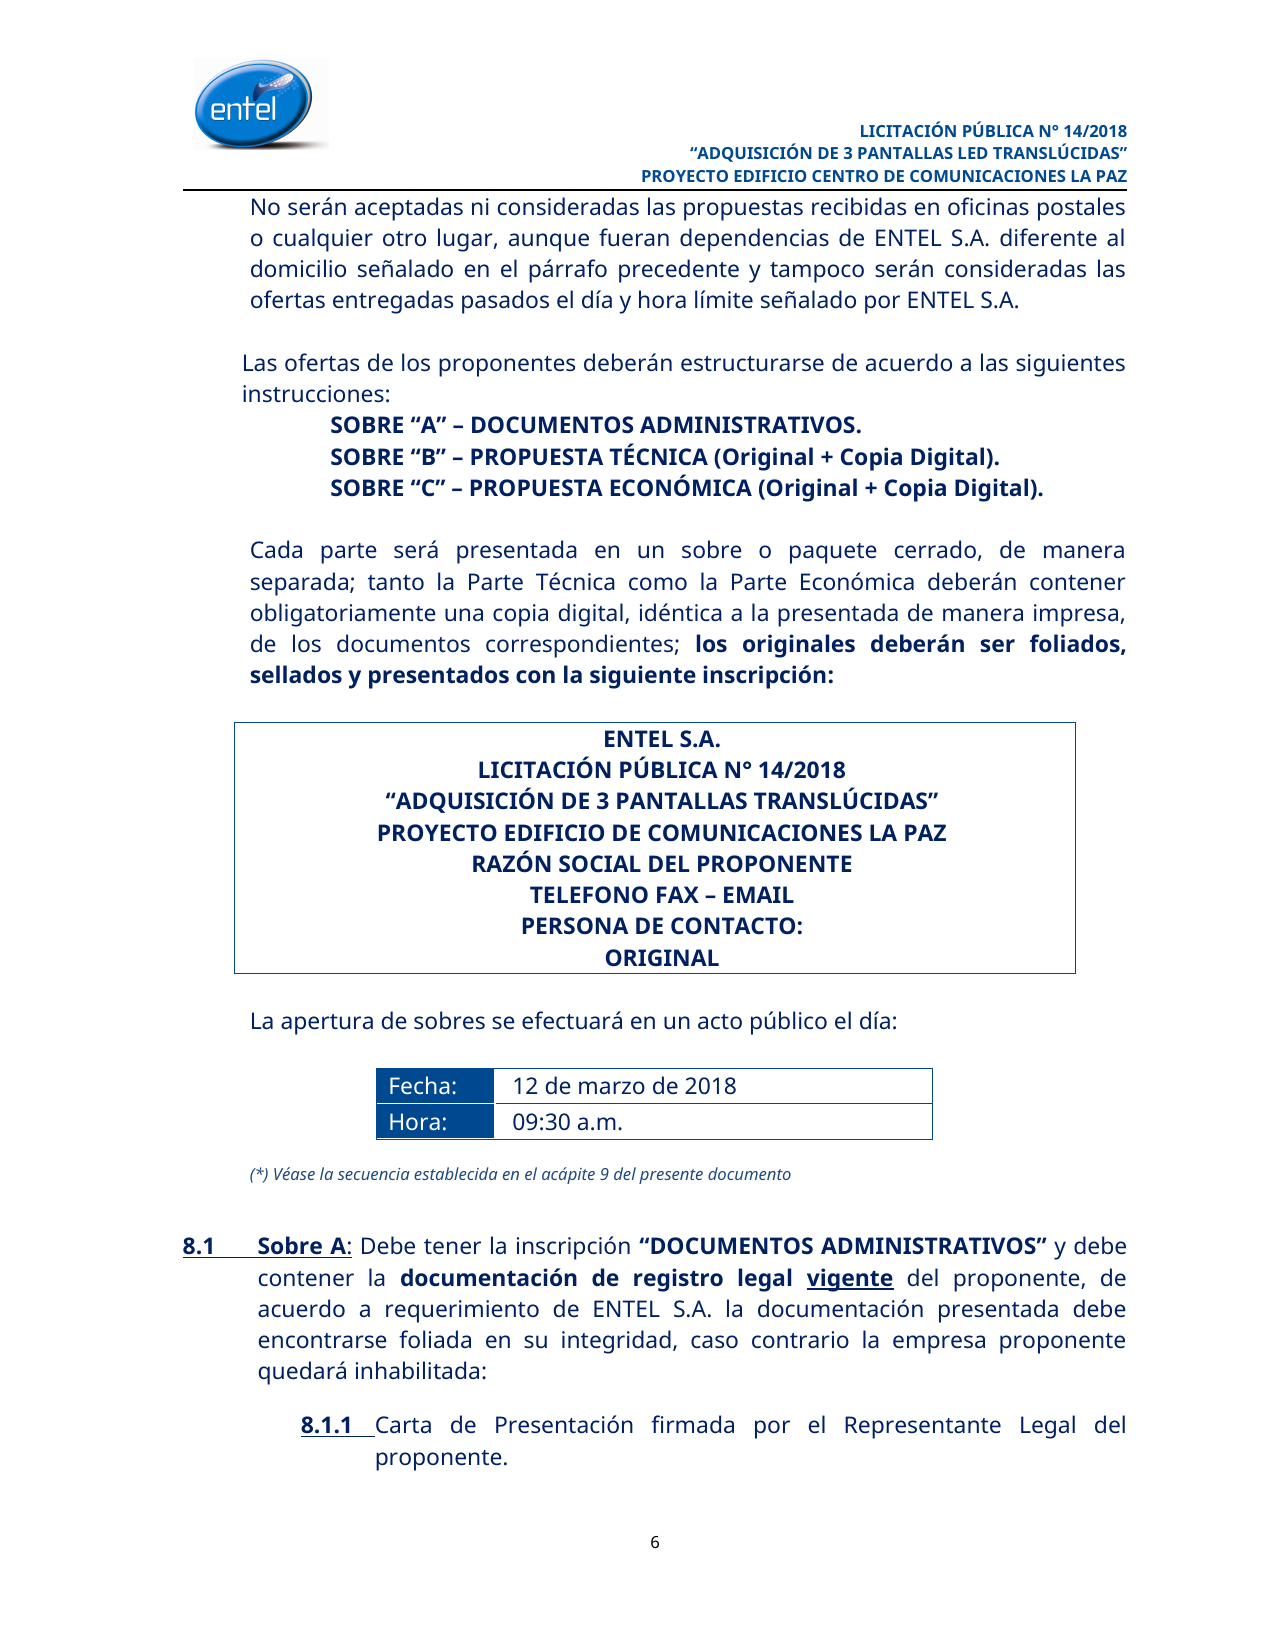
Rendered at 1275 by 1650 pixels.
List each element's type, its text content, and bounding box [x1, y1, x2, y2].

text SOBRE “A” – DOCUMENTOS ADMINISTRATIVOS. [330, 409, 1127, 441]
list Cada parte será presentada en un sobre o paquete cerrado, de manera separada; tanto la Parte Técnica como la Parte Económica deberán contener obligatoriamente una copia digital, idéntica a la presentada de manera impresa, de los documentos correspondientes; los originales deberán ser foliados, sellados y presentados con la siguiente inscripción: [249, 534, 1127, 691]
list Sobre A: Debe tener la inscripción “DOCUMENTOS ADMINISTRATIVOS” y debe contener la documentación de registro legal vigente del proponente, de acuerdo a requerimiento de ENTEL S.A. la documentación presentada debe encontrarse foliada en su integridad, caso contrario la empresa proponente quedará inhabilitada: [182, 1230, 1127, 1387]
list No serán aceptadas ni consideradas las propuestas recibidas en oficinas postales o cualquier otro lugar, aunque fueran dependencias de ENTEL S.A. diferente al domicilio señalado en el párrafo precedente y tampoco serán consideradas las ofertas entregadas pasados el día y hora límite señalado por ENTEL S.A. [249, 191, 1127, 316]
table_header ENTEL S.A. LICITACIÓN PÚBLICA N° 14/2018 “ADQUISICIÓN DE 3 PANTALLAS TRANSLÚCIDAS” PROYECTO EDIFICIO DE COMUNICACIONES LA PAZ RAZÓN SOCIAL DEL PROPONENTE TELEFONO FAX – EMAIL PERSONA DE CONTACTO: ORIGINAL [235, 723, 1075, 973]
list Carta de Presentación firmada por el Representante Legal del proponente. [301, 1409, 1127, 1472]
table_cell 09:30 a.m. [496, 1104, 932, 1138]
table_cell Hora: [377, 1104, 494, 1138]
text (*) Véase la secuencia establecida en el acápite 9 del presente documento [249, 1162, 1127, 1185]
text La apertura de sobres se efectuará en un acto público el día: [249, 1005, 1127, 1036]
picture [194, 58, 330, 150]
text SOBRE “B” – PROPUESTA TÉCNICA (Original + Copia Digital). [330, 441, 1127, 472]
table_header Fecha: [377, 1069, 494, 1103]
text SOBRE “C” – PROPUESTA ECONÓMICA (Original + Copia Digital). [330, 472, 1127, 503]
table_header 12 de marzo de 2018 [496, 1069, 932, 1103]
text Las ofertas de los proponentes deberán estructurarse de acuerdo a las siguientes instrucciones: [242, 347, 1127, 409]
